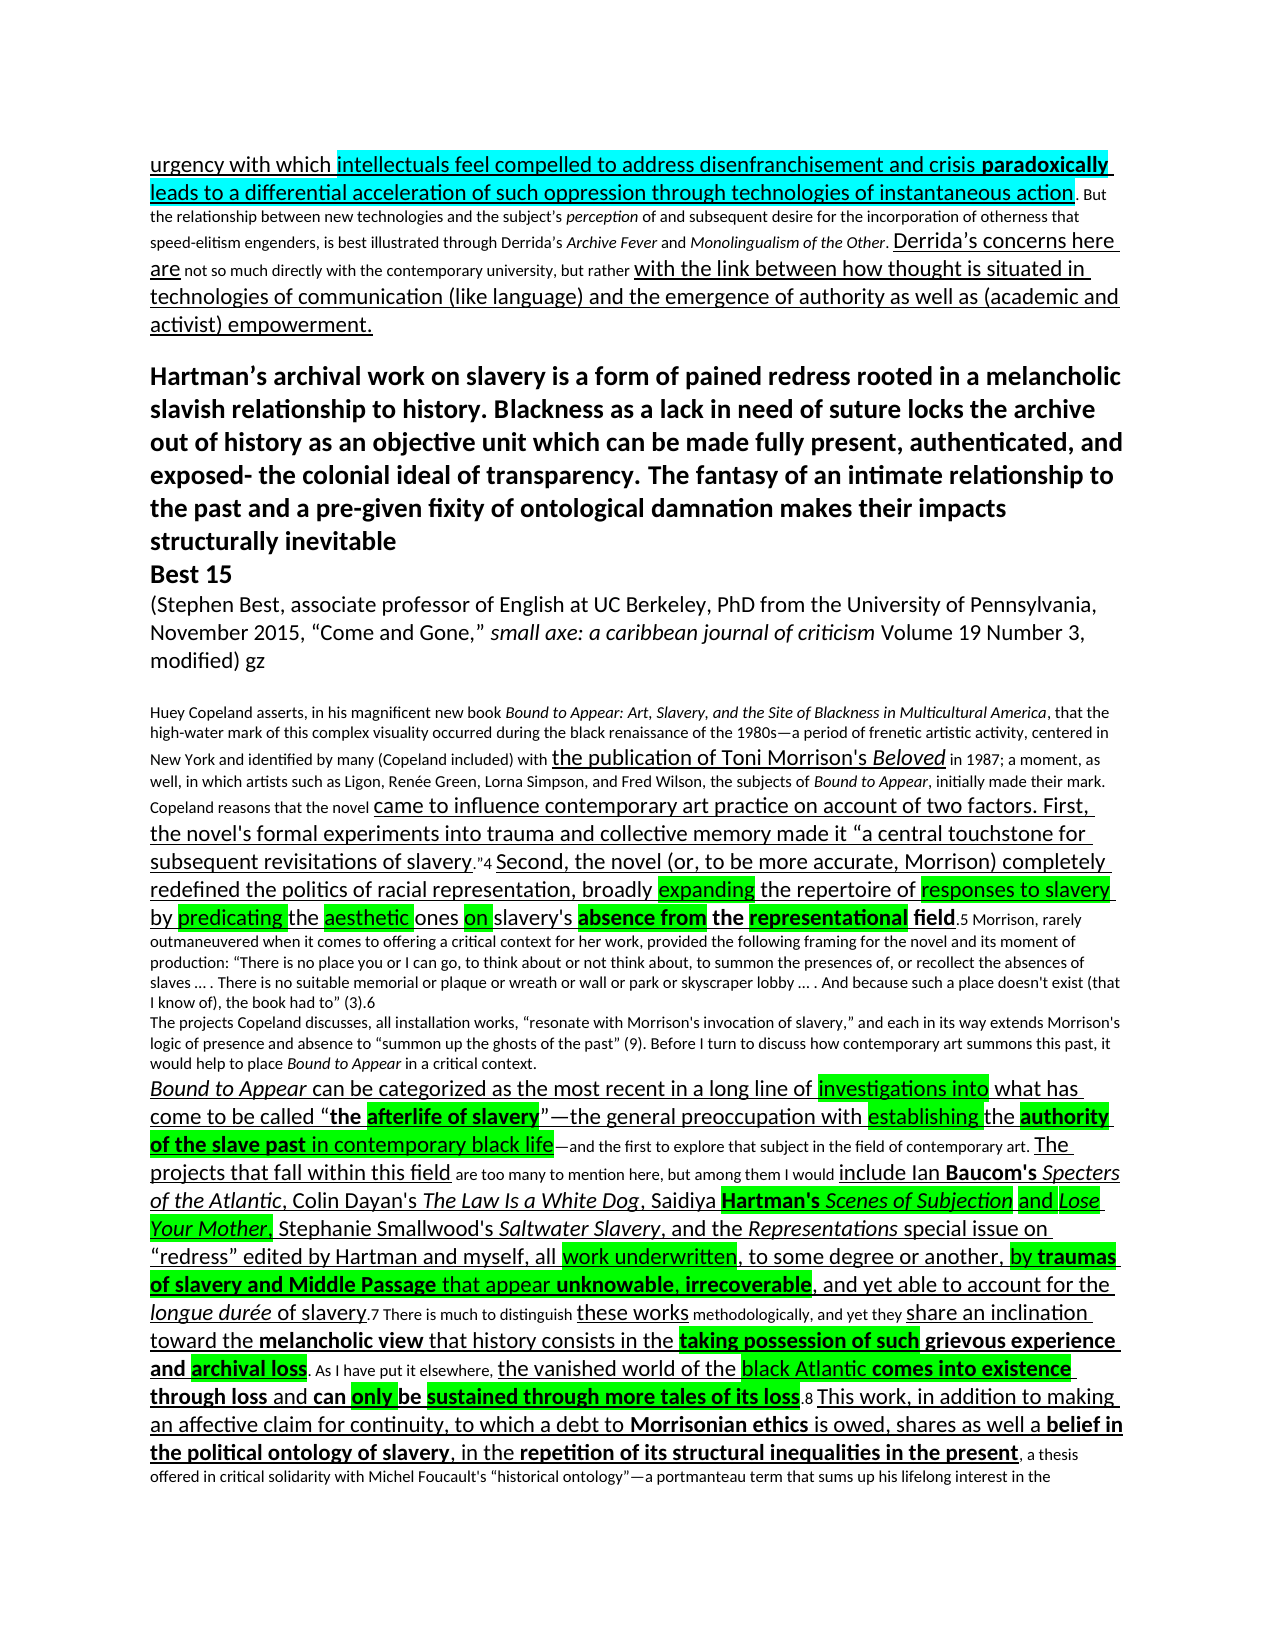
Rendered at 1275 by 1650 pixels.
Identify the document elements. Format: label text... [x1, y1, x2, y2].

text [150, 150, 1125, 338]
text The projects Copeland discusses, all installation works, “resonate with Morrison's invocation of slavery,” and each in its way extends Morrison's logic of presence and absence to “summon up the ghosts of the past” (9). Before I turn to discuss how contemporary art summons this past, it would help to place Bound to Appear in a critical context. [150, 1013, 1125, 1074]
text Best 15 [150, 557, 1125, 590]
text Huey Copeland asserts, in his magnificent new book Bound to Appear: Art, Slavery, and the Site of Blackness in Multicultural America, that the high-water mark of this complex visuality occurred during the black renaissance of the 1980s—a period of frenetic artistic activity, centered in New York and identified by many (Copeland included) with the publication of Toni Morrison's Beloved in 1987; a moment, as well, in which artists such as Ligon, Renée Green, Lorna Simpson, and Fred Wilson, the subjects of Bound to Appear, initially made their mark. Copeland reasons that the novel came to influence contemporary art practice on account of two factors. First, the novel's formal experiments into trauma and collective memory made it “a central touchstone for subsequent revisitations of slavery.”4 Second, the novel (or, to be more accurate, Morrison) completely redefined the politics of racial representation, broadly expanding the repertoire of responses to slavery by predicating the aesthetic ones on slavery's absence from the representational field.5 Morrison, rarely outmaneuvered when it comes to offering a critical context for her work, provided the following framing for the novel and its moment of production: “There is no place you or I can go, to think about or not think about, to summon the presences of, or recollect the absences of slaves … . There is no suitable memorial or plaque or wreath or wall or park or skyscraper lobby … . And because such a place doesn't exist (that I know of), the book had to” (3).6 [150, 702, 1125, 1013]
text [150, 1074, 1125, 1486]
subtitle Hartman’s archival work on slavery is a form of pained redress rooted in a melancholic slavish relationship to history. Blackness as a lack in need of suture locks the archive out of history as an objective unit which can be made fully present, authenticated, and exposed- the colonial ideal of transparency. The fantasy of an intimate relationship to the past and a pre-given fixity of ontological damnation makes their impacts structurally inevitable [150, 359, 1125, 557]
text (Stephen Best, associate professor of English at UC Berkeley, PhD from the University of Pennsylvania, November 2015, “Come and Gone,” small axe: a caribbean journal of criticism Volume 19 Number 3, modified) gz [150, 590, 1125, 674]
